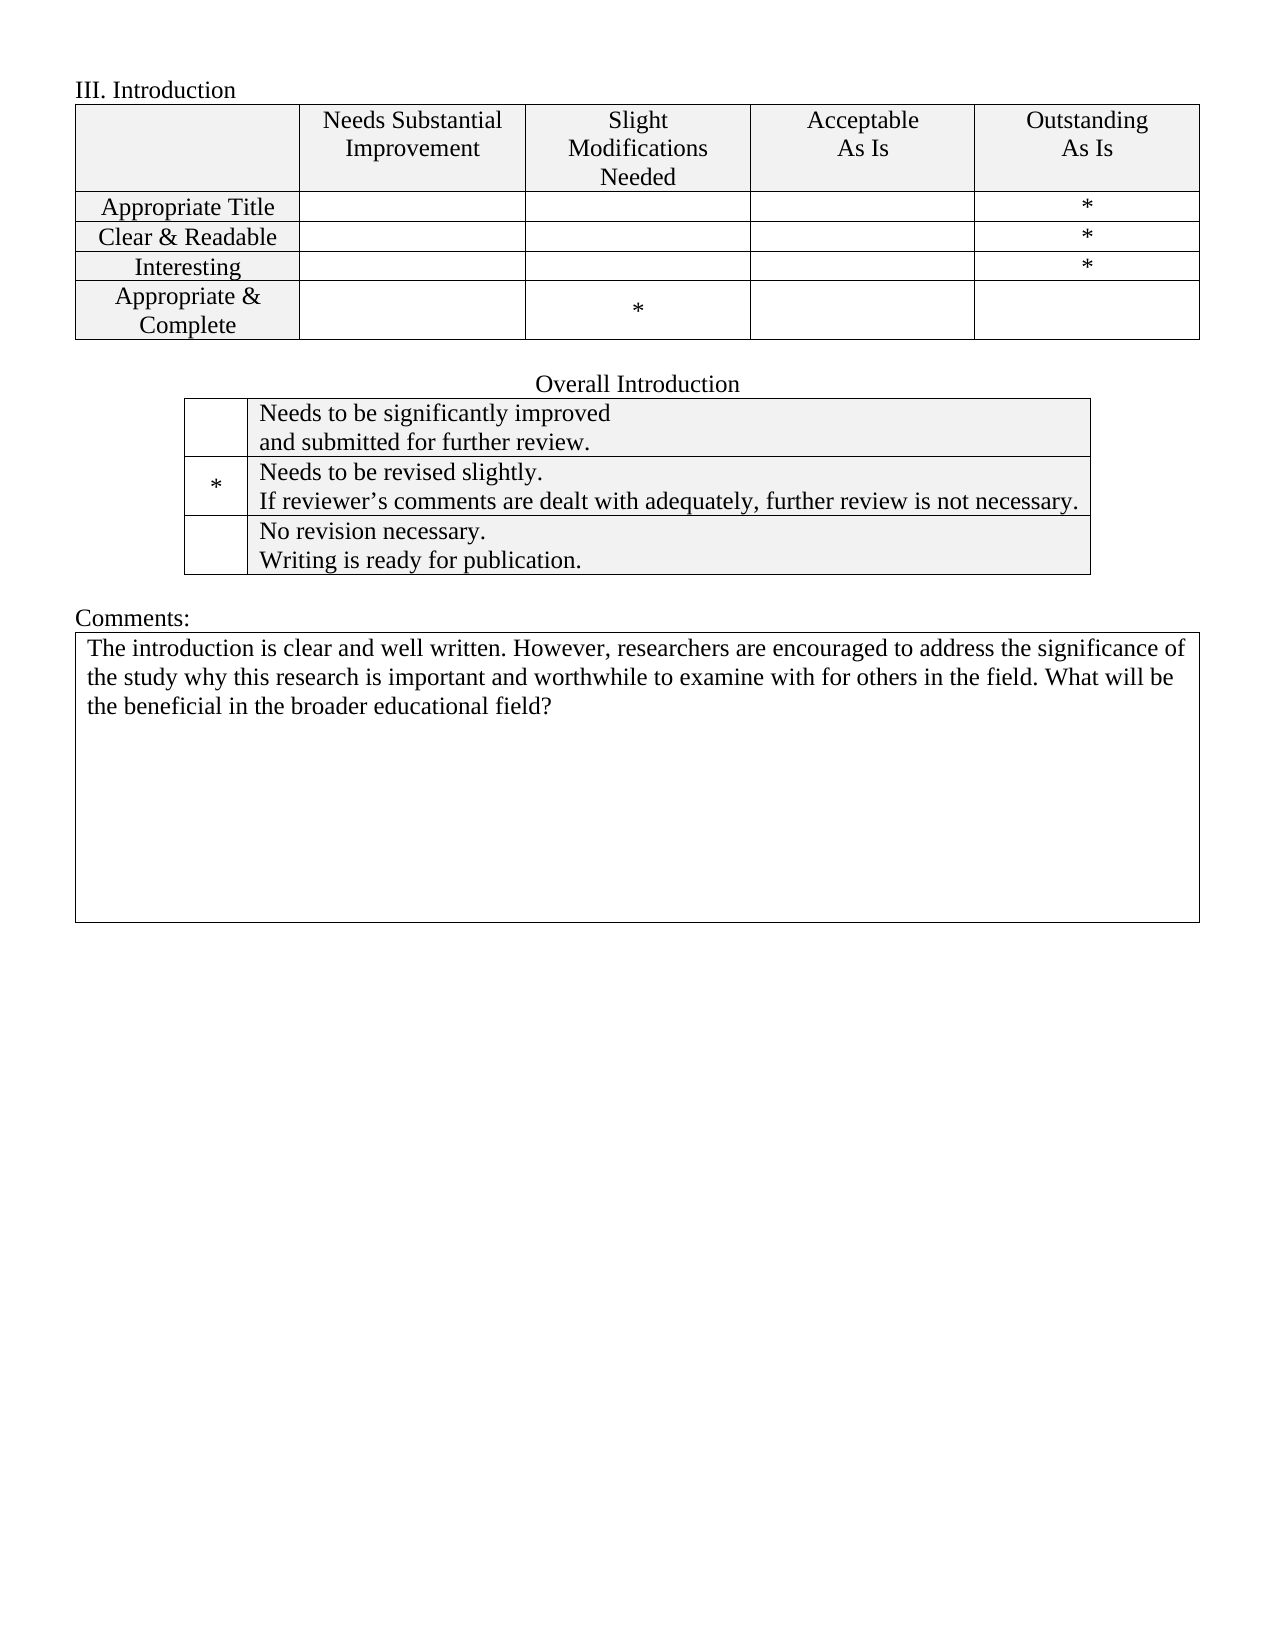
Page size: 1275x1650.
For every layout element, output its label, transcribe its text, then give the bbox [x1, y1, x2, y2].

table_header The introduction is clear and well written. However, researchers are encouraged to address the significance of the study why this research is important and worthwhile to examine with for others in the field. What will be the beneficial in the broader educational field? [76, 633, 1199, 922]
table_cell * [185, 457, 247, 515]
text Comments: [75, 603, 1200, 632]
table_cell [751, 281, 974, 339]
table_cell Appropriate & Complete [76, 281, 299, 339]
text Overall Introduction [75, 369, 1200, 397]
table_cell [751, 222, 974, 251]
table_cell [751, 252, 974, 280]
table_cell [526, 252, 750, 280]
table_cell * [526, 281, 750, 339]
text III. Introduction [75, 75, 1200, 104]
table_cell * [975, 222, 1199, 251]
table_cell [300, 281, 525, 339]
table_cell No revision necessary. Writing is ready for publication. [248, 516, 1090, 574]
table_header Acceptable As Is [751, 105, 974, 191]
table_header Needs Substantial Improvement [300, 105, 525, 191]
table_header Slight Modifications Needed [526, 105, 750, 191]
table_cell [300, 222, 525, 251]
table_header [185, 399, 247, 456]
table_cell Appropriate Title [76, 192, 299, 221]
table_cell [526, 222, 750, 251]
table_cell * [975, 252, 1199, 280]
table_cell [751, 192, 974, 221]
table_cell [526, 192, 750, 221]
table_cell [300, 252, 525, 280]
table_cell Needs to be revised slightly. If reviewer’s comments are dealt with adequately, further review is not necessary. [248, 457, 1090, 515]
table_header Outstanding As Is [975, 105, 1199, 191]
table_cell Interesting [76, 252, 299, 280]
table_header Needs to be significantly improved and submitted for further review. [248, 399, 1090, 456]
table_cell [185, 516, 247, 574]
table_cell Clear & Readable [76, 222, 299, 251]
table_cell [975, 281, 1199, 339]
table_header [76, 105, 299, 191]
table_cell [300, 192, 525, 221]
table_cell * [975, 192, 1199, 221]
